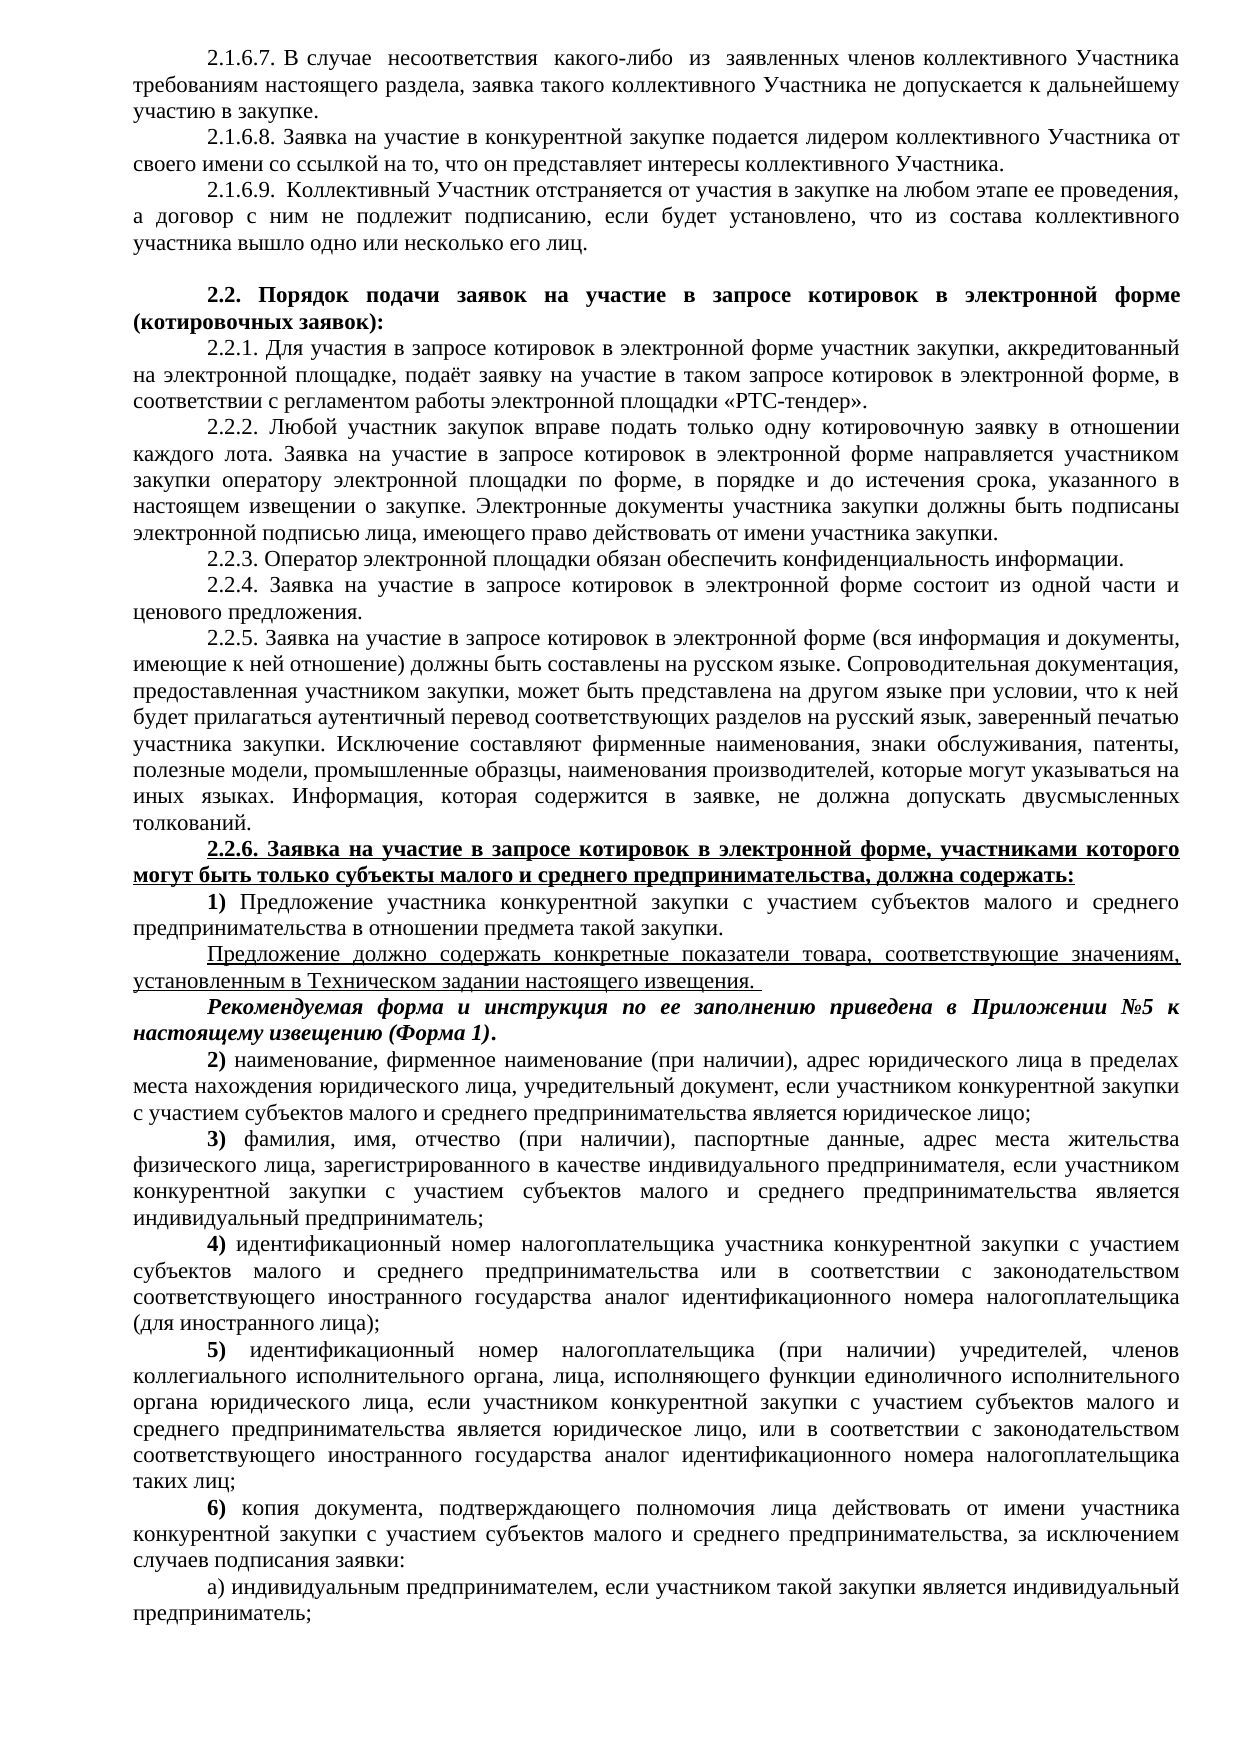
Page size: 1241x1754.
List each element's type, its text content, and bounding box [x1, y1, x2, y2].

text 2.2.1. Для участия в запросе котировок в электронной форме участник закупки, аккредитованный на электронной площадке, подаёт заявку на участие в таком запросе котировок в электронной форме, в соответствии с регламентом работы электронной площадки «РТС-тендер». [133, 334, 1181, 413]
text Предложение должно содержать конкретные показатели товара, соответствующие значениям, установленным в Техническом задании настоящего извещения. [133, 940, 1181, 993]
text Рекомендуемая форма и инструкция по ее заполнению приведена в Приложении №5 к настоящему извещению (Форма 1). [133, 993, 1181, 1046]
subtitle 2.2. Порядок подачи заявок на участие в запросе котировок в электронной форме (котировочных заявок): [133, 282, 1181, 334]
text а) индивидуальным предпринимателем, если участником такой закупки является индивидуальный предприниматель; [133, 1573, 1181, 1626]
text 3) фамилия, имя, отчество (при наличии), паспортные данные, адрес места жительства физического лица, зарегистрированного в качестве индивидуального предпринимателя, если участником конкурентной закупки с участием субъектов малого и среднего предпринимательства является индивидуальный предприниматель; [133, 1125, 1181, 1230]
text 2.1.6.9. Коллективный Участник отстраняется от участия в закупке на любом этапе ее проведения, а договор с ним не подлежит подписанию, если будет установлено, что из состава коллективного участника вышло одно или несколько его лиц. [133, 176, 1181, 255]
text 6) копия документа, подтверждающего полномочия лица действовать от имени участника конкурентной закупки с участием субъектов малого и среднего предпринимательства, за исключением случаев подписания заявки: [133, 1494, 1181, 1573]
text 4) идентификационный номер налогоплательщика участника конкурентной закупки с участием субъектов малого и среднего предпринимательства или в соответствии с законодательством соответствующего иностранного государства аналог идентификационного номера налогоплательщика (для иностранного лица); [133, 1230, 1181, 1336]
text 2.2.6. Заявка на участие в запросе котировок в электронной форме, участниками которого могут быть только субъекты малого и среднего предпринимательства, должна содержать: [133, 835, 1181, 888]
text 2.2.5. Заявка на участие в запросе котировок в электронной форме (вся информация и документы, имеющие к ней отношение) должны быть составлены на русском языке. Сопроводительная документация, предоставленная участником закупки, может быть представлена на другом языке при условии, что к ней будет прилагаться аутентичный перевод соответствующих разделов на русский язык, заверенный печатью участника закупки. Исключение составляют фирменные наименования, знаки обслуживания, патенты, полезные модели, промышленные образцы, наименования производителей, которые могут указываться на иных языках. Информация, которая содержится в заявке, не должна допускать двусмысленных толкований. [133, 624, 1181, 835]
text 2.2.3. Оператор электронной площадки обязан обеспечить конфиденциальность информации. [133, 545, 1181, 571]
text 2.1.6.7. В случае несоответствия какого-либо из заявленных членов коллективного Участника требованиям настоящего раздела, заявка такого коллективного Участника не допускается к дальнейшему участию в закупке. [133, 44, 1181, 123]
text 2.2.2. Любой участник закупок вправе подать только одну котировочную заявку в отношении каждого лота. Заявка на участие в запросе котировок в электронной форме направляется участником закупки оператору электронной площадки по форме, в порядке и до истечения срока, указанного в настоящем извещении о закупке. Электронные документы участника закупки должны быть подписаны электронной подписью лица, имеющего право действовать от имени участника закупки. [133, 413, 1181, 545]
text 2.2.4. Заявка на участие в запросе котировок в электронной форме состоит из одной части и ценового предложения. [133, 571, 1181, 624]
text 2.1.6.8. Заявка на участие в конкурентной закупке подается лидером коллективного Участника от своего имени со ссылкой на то, что он представляет интересы коллективного Участника. [133, 123, 1181, 176]
text 1) Предложение участника конкурентной закупки с участием субъектов малого и среднего предпринимательства в отношении предмета такой закупки. [133, 888, 1181, 940]
text 5) идентификационный номер налогоплательщика (при наличии) учредителей, членов коллегиального исполнительного органа, лица, исполняющего функции единоличного исполнительного органа юридического лица, если участником конкурентной закупки с участием субъектов малого и среднего предпринимательства является юридическое лицо, или в соответствии с законодательством соответствующего иностранного государства аналог идентификационного номера налогоплательщика таких лиц; [133, 1336, 1181, 1494]
text 2) наименование, фирменное наименование (при наличии), адрес юридического лица в пределах места нахождения юридического лица, учредительный документ, если участником конкурентной закупки с участием субъектов малого и среднего предпринимательства является юридическое лицо; [133, 1046, 1181, 1125]
